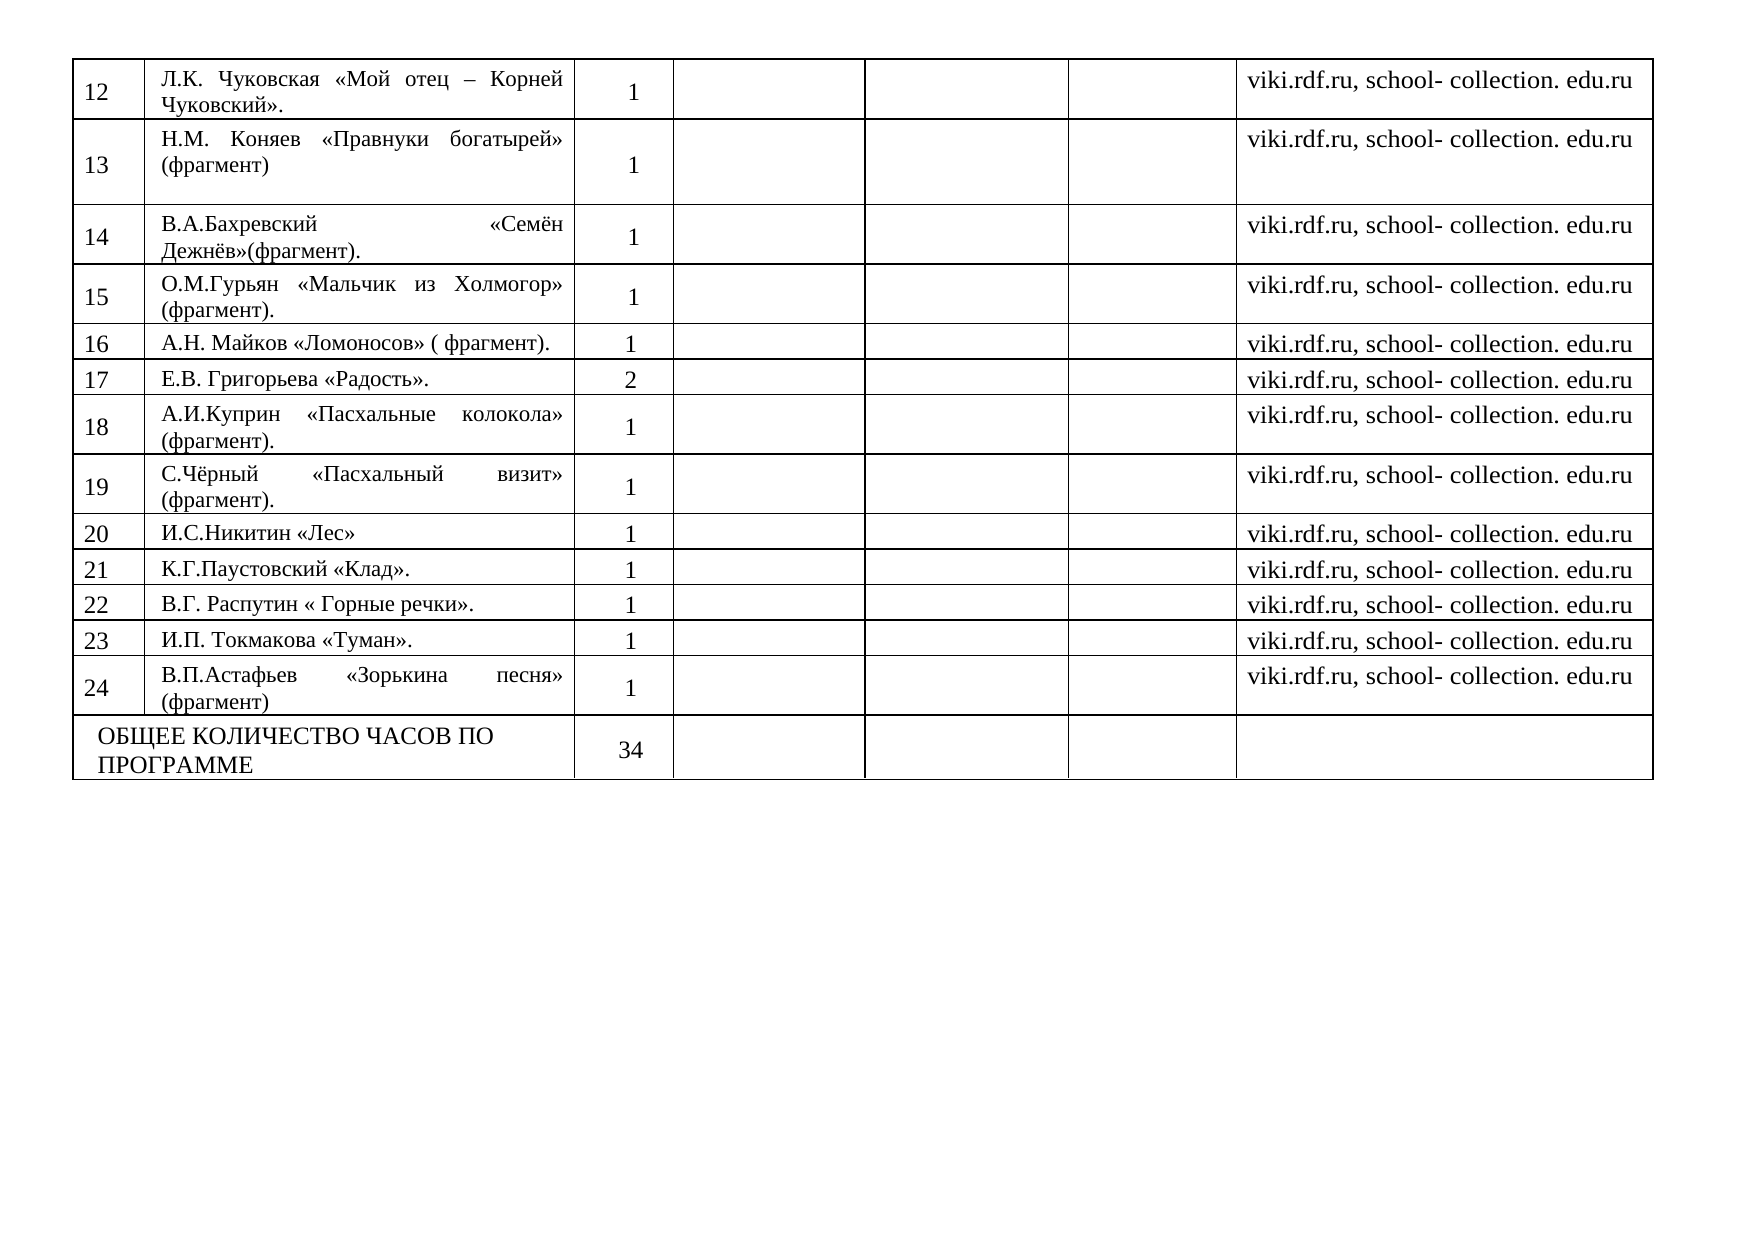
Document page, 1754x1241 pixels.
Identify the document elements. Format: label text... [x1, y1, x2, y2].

table_cell [866, 324, 1068, 358]
table_cell [1069, 324, 1236, 358]
table_cell [1069, 265, 1236, 323]
table_cell viki.rdf.ru, school- collection. edu.ru [1237, 621, 1652, 655]
table_cell [674, 395, 864, 453]
table_cell ОБЩЕЕ КОЛИЧЕСТВО ЧАСОВ ПО ПРОГРАММЕ [74, 716, 574, 778]
table_cell [866, 585, 1068, 619]
table_cell [866, 716, 1068, 778]
table_cell 21 [74, 550, 144, 584]
table_cell [1069, 205, 1236, 263]
table_cell 1 [575, 120, 673, 204]
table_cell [1237, 60, 1652, 118]
table_cell 1 [575, 656, 673, 714]
table_cell viki.rdf.ru, school- collection. edu.ru [1237, 585, 1652, 619]
table_cell viki.rdf.ru, school- collection. edu.ru [1237, 205, 1652, 263]
table_cell [674, 324, 864, 358]
table_cell [866, 205, 1068, 263]
table_cell 22 [74, 585, 144, 619]
table_cell [674, 716, 864, 778]
table_cell 1 [575, 550, 673, 584]
table_cell 1 [575, 324, 673, 358]
table_cell [1069, 621, 1236, 655]
table_cell 16 [74, 324, 144, 358]
table_cell 17 [74, 360, 144, 394]
table_cell 13 [74, 120, 144, 204]
table_cell 1 [575, 205, 673, 263]
table_cell [1237, 716, 1652, 778]
table_cell 23 [74, 621, 144, 655]
table_cell В.П.Астафьев «Зорькина песня» (фрагмент) [145, 656, 574, 714]
table_cell [674, 265, 864, 323]
table_cell [1069, 550, 1236, 584]
table_cell 18 [74, 395, 144, 453]
table_cell [866, 656, 1068, 714]
table_cell [866, 60, 1068, 118]
table_cell [674, 550, 864, 584]
table_cell 24 [74, 656, 144, 714]
table_cell [674, 585, 864, 619]
table_cell 15 [74, 265, 144, 323]
table_cell И.П. Токмакова «Туман». [145, 621, 574, 655]
table_cell 1 [575, 60, 673, 118]
table_cell [1069, 455, 1236, 513]
table_cell [1069, 120, 1236, 204]
table_cell [866, 621, 1068, 655]
table_cell 1 [575, 514, 673, 548]
table_cell [1069, 585, 1236, 619]
table_cell [866, 360, 1068, 394]
table_cell В.Г. Распутин « Горные речки». [145, 585, 574, 619]
table_cell viki.rdf.ru, school- collection. edu.ru [1237, 656, 1652, 714]
table_cell [866, 514, 1068, 548]
table_cell viki.rdf.ru, school- collection. edu.ru [1237, 265, 1652, 323]
table_cell 20 [74, 514, 144, 548]
table_cell viki.rdf.ru, school- collection. edu.ru [1237, 120, 1652, 204]
table_cell viki.rdf.ru, school- collection. edu.ru [1237, 514, 1652, 548]
table_cell 14 [74, 205, 144, 263]
table_cell 1 [575, 265, 673, 323]
table_cell viki.rdf.ru, school- collection. edu.ru [1237, 395, 1652, 453]
table_cell [866, 265, 1068, 323]
table_cell Е.В. Григорьева «Радость». [145, 360, 574, 394]
table_cell В.А.Бахревский «Семён Дежнёв»(фрагмент). [145, 205, 574, 263]
table_cell [1069, 360, 1236, 394]
table_cell А.И.Куприн «Пасхальные колокола» (фрагмент). [145, 395, 574, 453]
table_cell 1 [575, 395, 673, 453]
table_cell 1 [575, 585, 673, 619]
table_cell [866, 550, 1068, 584]
table_cell [674, 621, 864, 655]
table_cell О.М.Гурьян «Мальчик из Холмогор» (фрагмент). [145, 265, 574, 323]
table_cell 34 [575, 716, 673, 778]
table_cell viki.rdf.ru, school- collection. edu.ru [1237, 550, 1652, 584]
table_cell 2 [575, 360, 673, 394]
table_cell 19 [74, 455, 144, 513]
table_cell 12 [74, 60, 144, 118]
table_cell viki.rdf.ru, school- collection. edu.ru [1237, 360, 1652, 394]
table_cell [866, 455, 1068, 513]
table_cell [674, 656, 864, 714]
table_cell И.С.Никитин «Лес» [145, 514, 574, 548]
table_cell 1 [575, 621, 673, 655]
table_cell [866, 120, 1068, 204]
table_cell viki.rdf.ru, school- collection. edu.ru [1237, 324, 1652, 358]
table_cell [1069, 716, 1236, 778]
table_cell [674, 514, 864, 548]
table_cell [674, 360, 864, 394]
table_cell Л.К. Чуковская «Мой отец – Корней Чуковский». [145, 60, 574, 118]
table_cell [674, 60, 864, 118]
table_cell [1069, 60, 1236, 118]
table_cell А.Н. Майков «Ломоносов» ( фрагмент). [145, 324, 574, 358]
table_cell 1 [575, 455, 673, 513]
table_cell [674, 120, 864, 204]
table_cell Н.М. Коняев «Правнуки богатырей» (фрагмент) [145, 120, 574, 204]
table_cell [1069, 514, 1236, 548]
table_cell С.Чёрный «Пасхальный визит» (фрагмент). [145, 455, 574, 513]
table_cell [1069, 656, 1236, 714]
table_cell К.Г.Паустовский «Клад». [145, 550, 574, 584]
table_cell viki.rdf.ru, school- collection. edu.ru [1237, 455, 1652, 513]
table_cell [1069, 395, 1236, 453]
table_cell [674, 455, 864, 513]
table_cell [866, 395, 1068, 453]
table_cell [674, 205, 864, 263]
